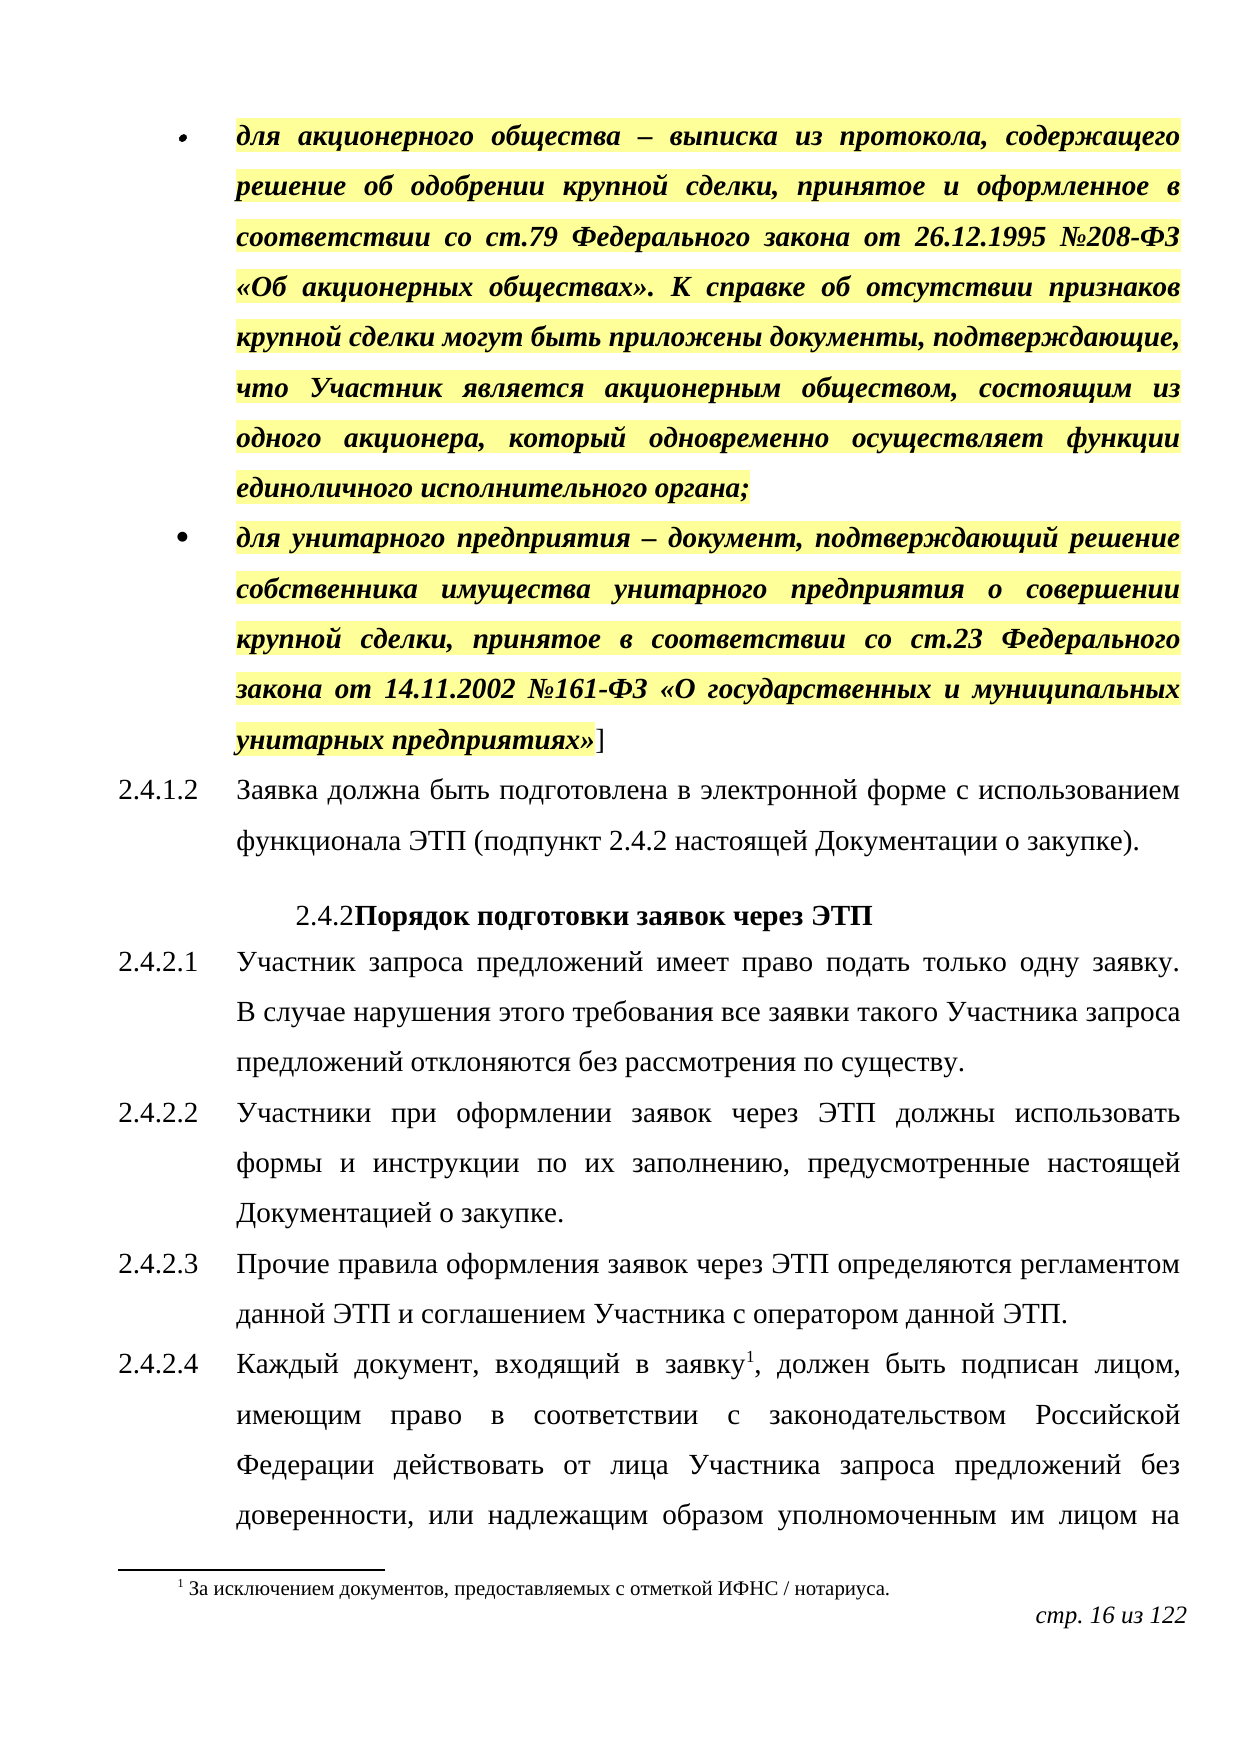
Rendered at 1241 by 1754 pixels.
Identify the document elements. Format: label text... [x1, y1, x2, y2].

list для унитарного предприятия – документ, подтверждающий решение собственника имущества унитарного предприятия о совершении крупной сделки, принятое в соответствии со ст.23 Федерального закона от 14.11.2002 №161-ФЗ «О государственных и муниципальных унитарных предприятиях»] [177, 521, 1181, 756]
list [118, 1346, 1181, 1531]
list Прочие правила оформления заявок через ЭТП определяются регламентом данной ЭТП и соглашением Участника с оператором данной ЭТП. [118, 1246, 1181, 1330]
text Заявка должна быть подготовлена в электронной форме с использованием функционала ЭТП (подпункт 2.4.2 настоящей Документации о закупке). [118, 772, 1181, 856]
list для акционерного общества – выписка из протокола, содержащего решение об одобрении крупной сделки, принятое и оформленное в соответствии со ст.79 Федерального закона от 26.12.1995 №208-ФЗ «Об акционерных обществах». К справке об отсутствии признаков крупной сделки могут быть приложены документы, подтверждающие, что Участник является акционерным обществом, состоящим из одного акционера, который одновременно осуществляет функции единоличного исполнительного органа; [177, 118, 1181, 504]
text Порядок подготовки заявок через ЭТП [236, 898, 1181, 931]
list Участники при оформлении заявок через ЭТП должны использовать формы и инструкции по их заполнению, предусмотренные настоящей Документацией о закупке. [118, 1095, 1181, 1229]
list Участник запроса предложений имеет право подать только одну заявку. В случае нарушения этого требования все заявки такого Участника запроса предложений отклоняются без рассмотрения по существу. [118, 944, 1181, 1078]
